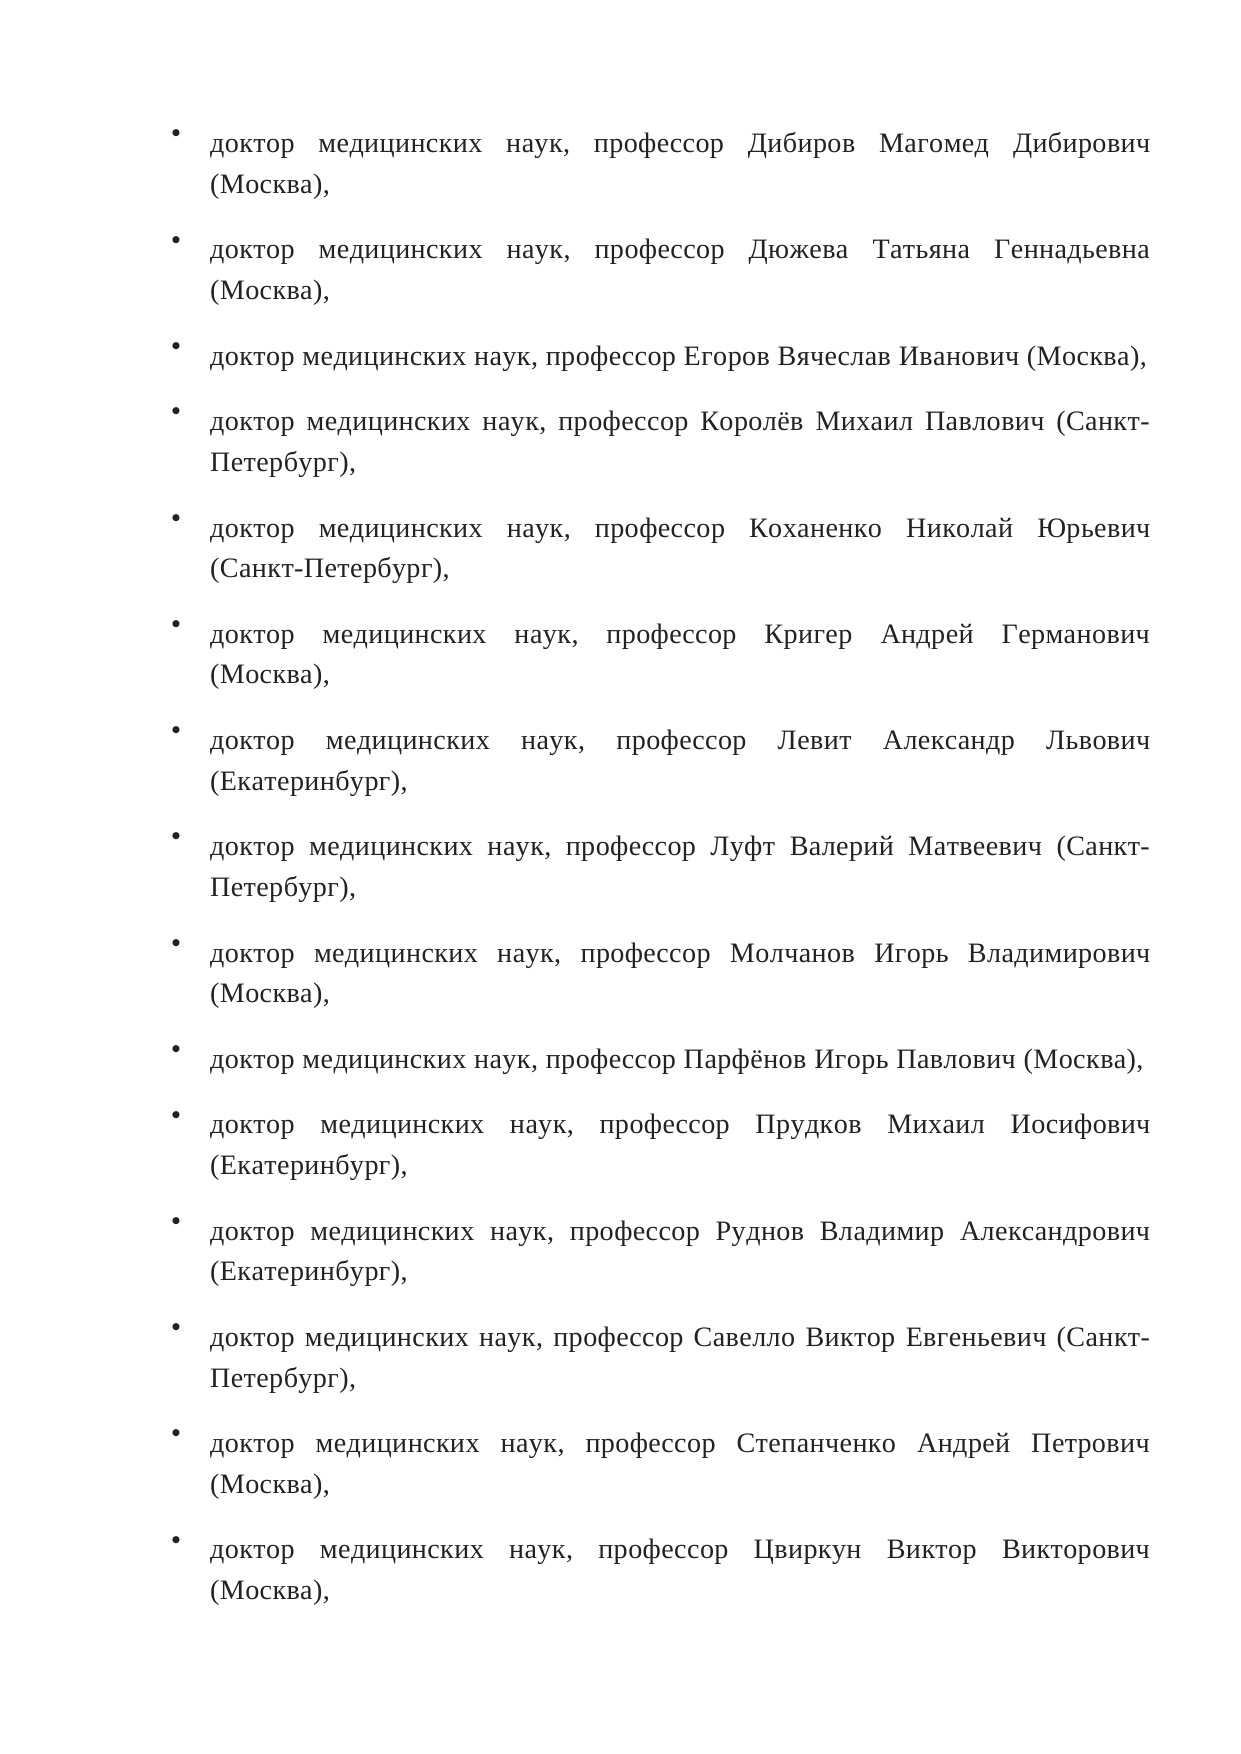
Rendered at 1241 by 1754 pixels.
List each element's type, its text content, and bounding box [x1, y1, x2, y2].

list доктор медицинских наук, профессор Прудков Михаил Иосифович (Екатеринбург), [172, 1099, 1152, 1181]
list доктор медицинских наук, профессор Кригер Андрей Германович (Москва), [172, 609, 1152, 690]
list доктор медицинских наук, профессор Дибиров Магомед Дибирович (Москва), [172, 118, 1152, 199]
list доктор медицинских наук, профессор Луфт Валерий Матвеевич (Санкт-Петербург), [172, 821, 1152, 902]
list доктор медицинских наук, профессор Молчанов Игорь Владимирович (Москва), [172, 927, 1152, 1009]
list доктор медицинских наук, профессор Руднов Владимир Александрович (Екатеринбург), [172, 1206, 1152, 1287]
list доктор медицинских наук, профессор Степанченко Андрей Петрович (Москва), [172, 1418, 1152, 1499]
list доктор медицинских наук, профессор Коханенко Николай Юрьевич (Санкт-Петербург), [172, 502, 1152, 584]
list доктор медицинских наук, профессор Цвиркун Виктор Викторович (Москва), [172, 1524, 1152, 1606]
list доктор медицинских наук, профессор Егоров Вячеслав Иванович (Москва), [172, 331, 1152, 371]
list доктор медицинских наук, профессор Левит Александр Львович (Екатеринбург), [172, 715, 1152, 796]
list доктор медицинских наук, профессор Савелло Виктор Евгеньевич (Санкт-Петербург), [172, 1312, 1152, 1393]
list доктор медицинских наук, профессор Королёв Михаил Павлович (Санкт-Петербург), [172, 396, 1152, 477]
list доктор медицинских наук, профессор Парфёнов Игорь Павлович (Москва), [172, 1034, 1152, 1074]
list доктор медицинских наук, профессор Дюжева Татьяна Геннадьевна (Москва), [172, 224, 1152, 306]
